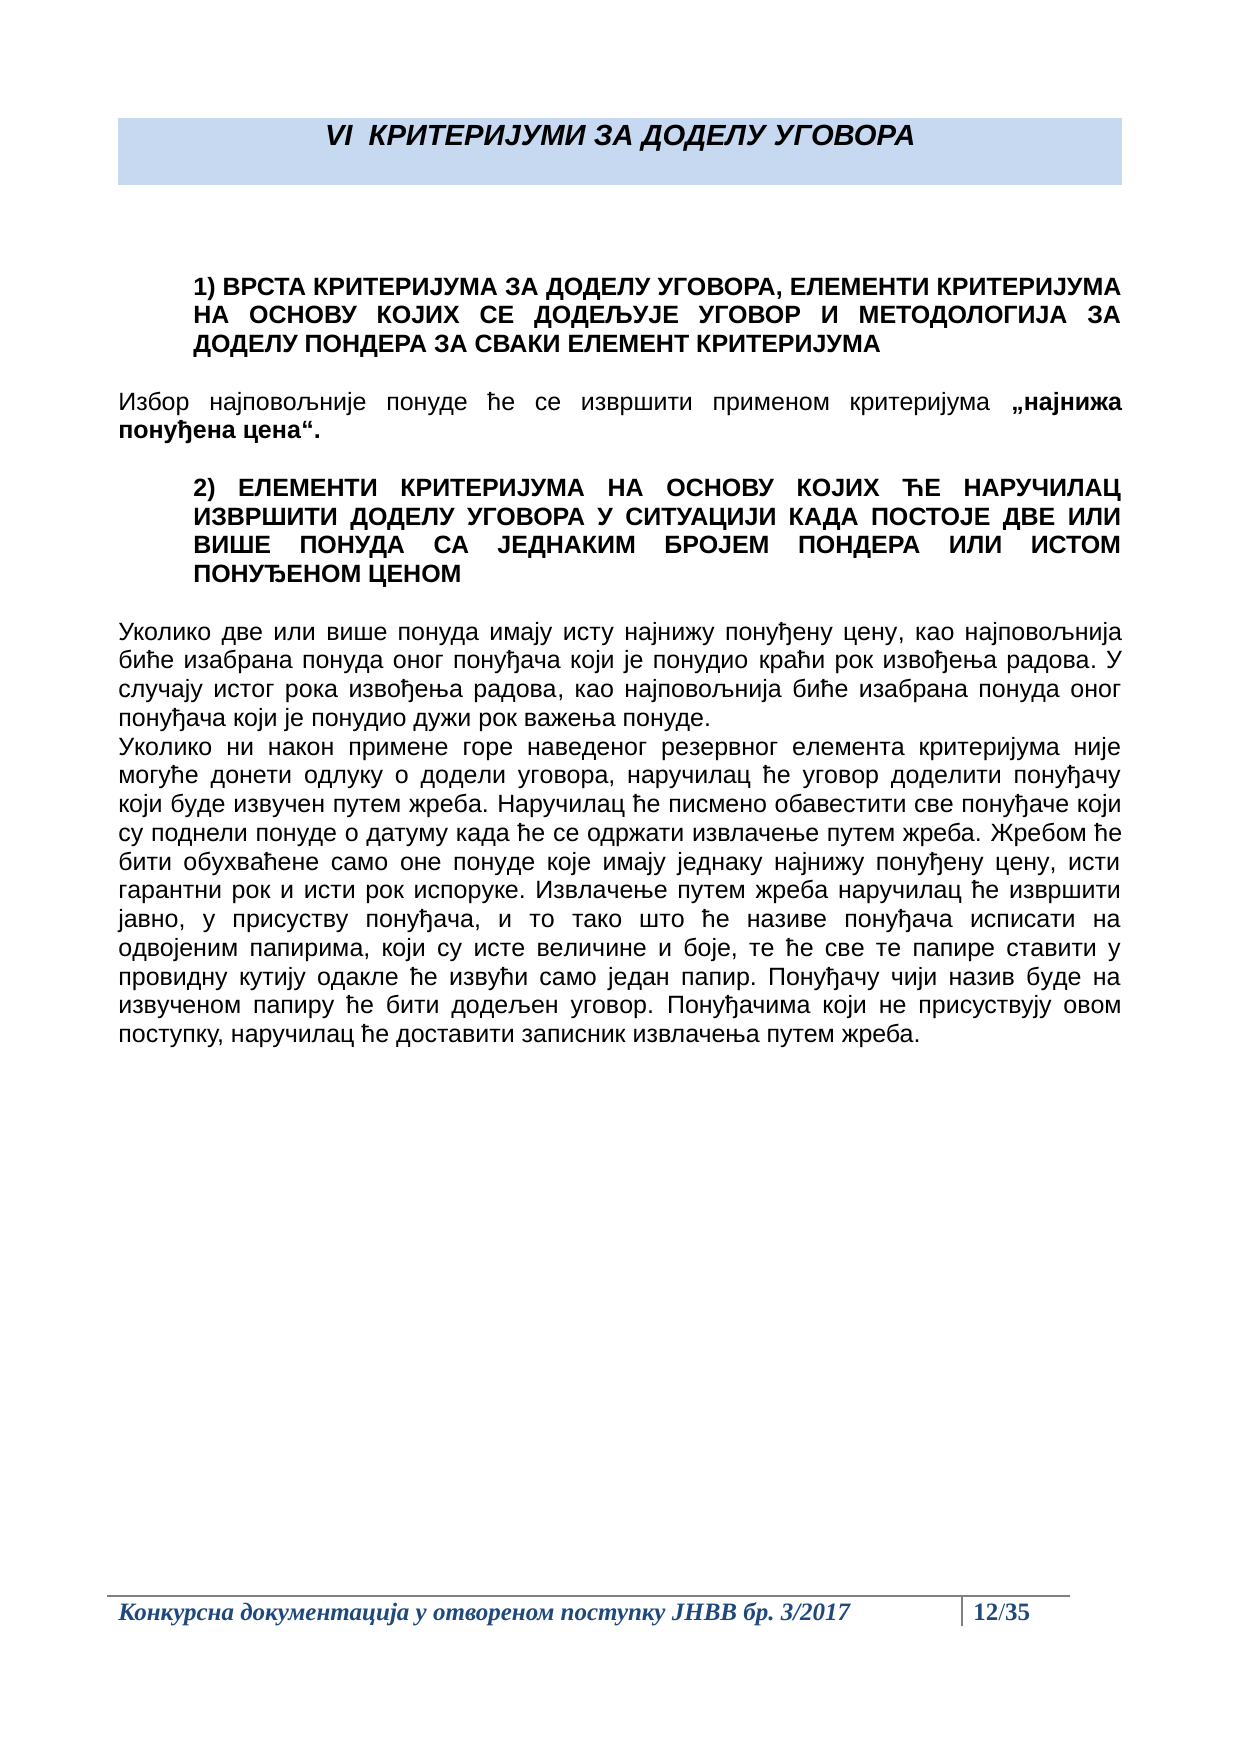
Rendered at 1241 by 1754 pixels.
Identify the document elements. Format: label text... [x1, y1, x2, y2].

text Избор најповољније понуде ће се извршити применом критеријума „најнижа понуђена цена“. [118, 386, 1122, 444]
text 1) ВРСТА КРИТЕРИЈУМА ЗА ДОДЕЛУ УГОВОРА, ЕЛЕМЕНТИ КРИТЕРИЈУМА НА ОСНОВУ КОЈИХ СЕ ДОДЕЉУЈЕ УГОВОР И МЕТОДОЛОГИЈА ЗА ДОДЕЛУ ПОНДЕРА ЗА СВАКИ ЕЛЕМЕНТ КРИТЕРИЈУМА [193, 271, 1122, 358]
text Уколико ни након примене горе наведеног резервног елемента критеријума није могуће донети одлуку о додели уговора, наручилац ће уговор доделити понуђачу који буде извучен путем жреба. Наручилац ће писмено обавестити све понуђаче који су поднели понуде о датуму када ће се одржати извлачење путем жреба. Жребом ће бити обухваћене само оне понуде које имају једнаку најнижу понуђену цену, исти гарантни рок и исти рок испоруке. Извлачење путем жреба наручилац ће извршити јавно, у присуству понуђача, и то тако што ће називе понуђача исписати на одвојеним папирима, који су исте величине и боје, те ће све те папире ставити у провидну кутију одакле ће извући само један папир. Понуђачу чији назив буде на извученом папиру ће бити додељен уговор. Понуђачима који не присуствују овом поступку, наручилац ће доставити записник извлачења путем жреба. [118, 731, 1122, 1048]
text Уколико две или више понуда имају исту најнижу понуђену цену, као најповољнија биће изабрана понуда оног понуђача који је понудио краћи рок извођења радова. У случају истог рока извођења радова, као најповољнија биће изабрана понуда оног понуђача који је понудио дужи рок важења понуде. [118, 616, 1122, 731]
text VI КРИТЕРИЈУМИ ЗА ДОДЕЛУ УГОВОРА [118, 118, 1122, 152]
text 2) ЕЛЕМЕНТИ КРИТЕРИЈУМА НА ОСНОВУ КОЈИХ ЋЕ НАРУЧИЛАЦ ИЗВРШИТИ ДОДЕЛУ УГОВОРА У СИТУАЦИЈИ КАДА ПОСТОЈЕ ДВЕ ИЛИ ВИШЕ ПОНУДА СА ЈЕДНАКИМ БРОЈЕМ ПОНДЕРА ИЛИ ИСТОМ ПОНУЂЕНОМ ЦЕНОМ [193, 473, 1122, 588]
